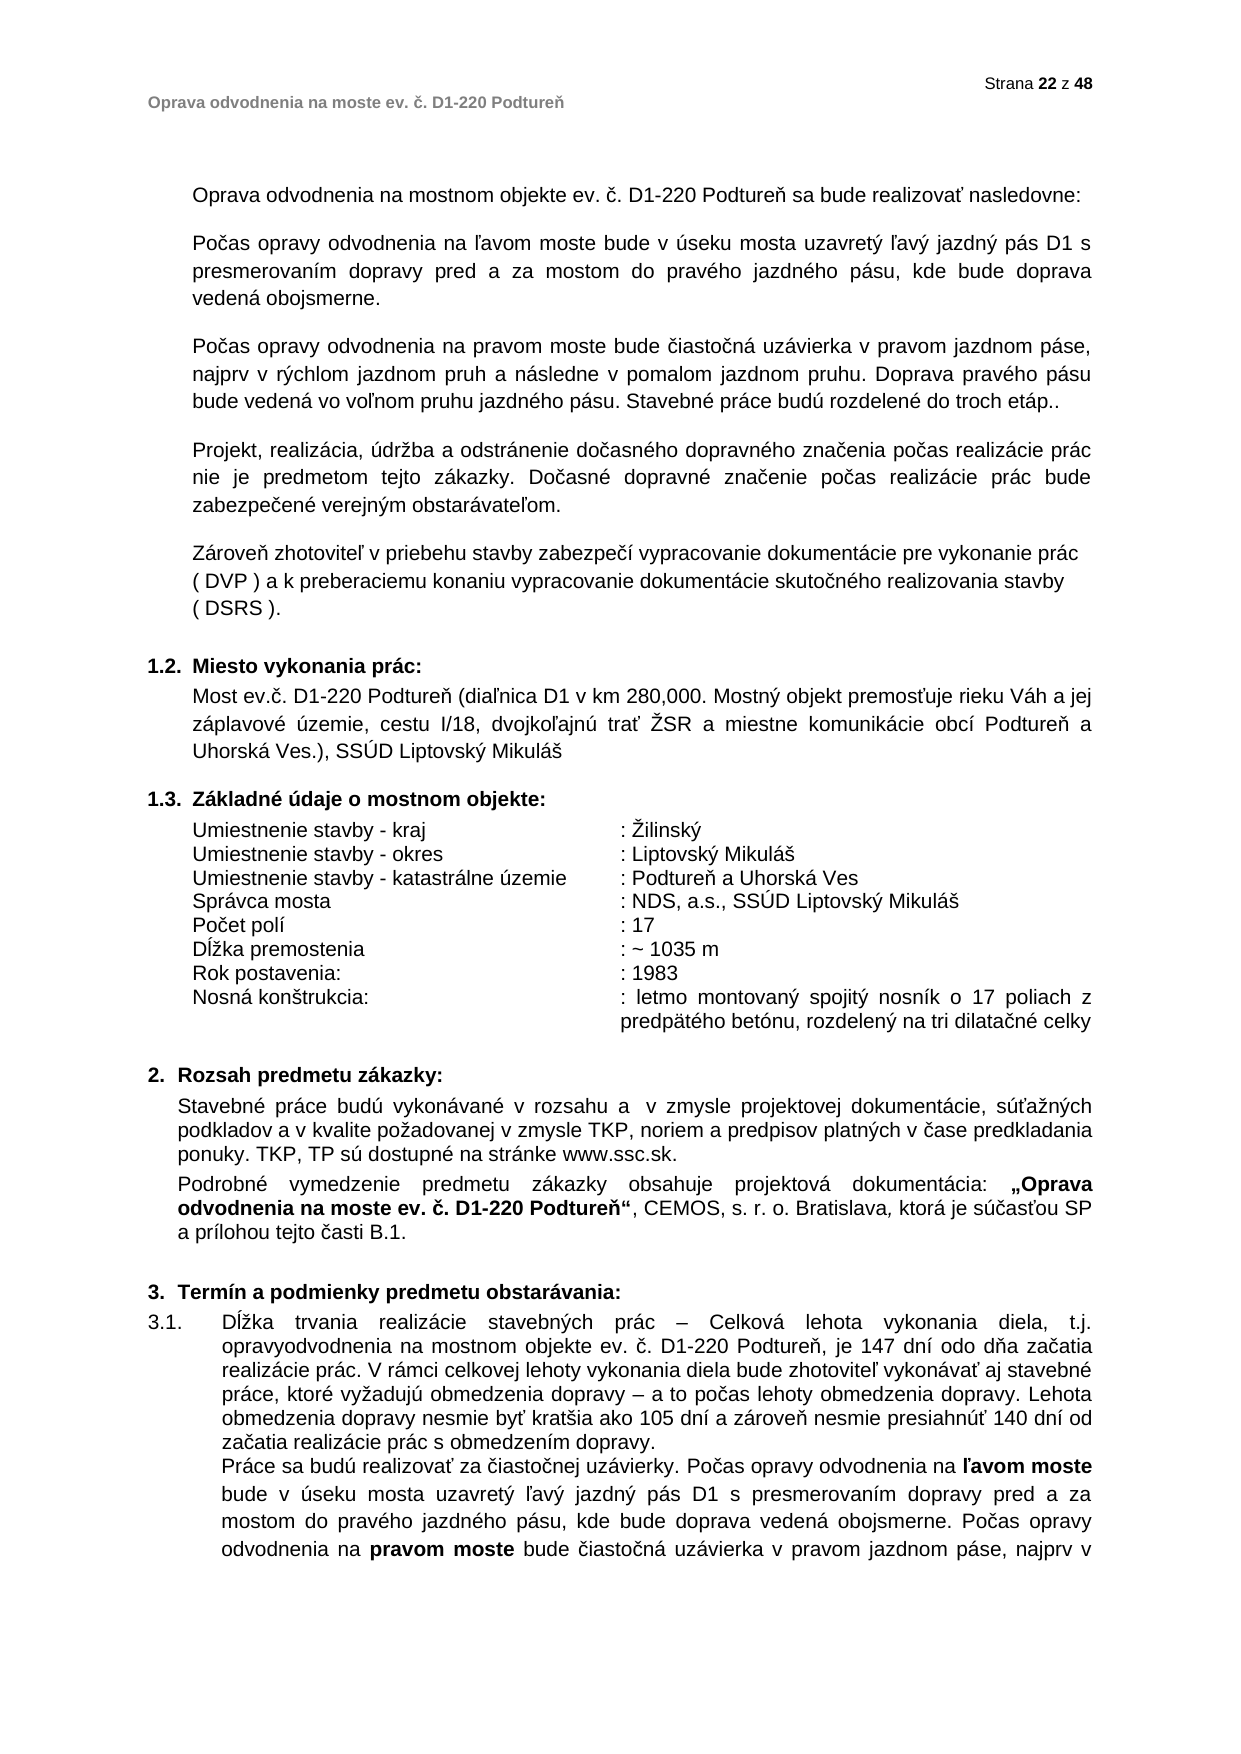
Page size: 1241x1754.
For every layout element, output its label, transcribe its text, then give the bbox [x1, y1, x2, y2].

text Umiestnenie stavby - kraj : Žilinský [148, 817, 1093, 841]
list Miesto vykonania prác: [147, 654, 1093, 678]
text Počet polí : 17 [148, 913, 1093, 937]
text Oprava odvodnenia na mostnom objekte ev. č. D1-220 Podtureň sa bude realizovať nasledovne: [192, 183, 1093, 207]
text Správca mosta : NDS, a.s., SSÚD Liptovský Mikuláš [148, 889, 1093, 913]
list Termín a podmienky predmetu obstarávania: [148, 1280, 1093, 1304]
list Rozsah predmetu zákazky: [148, 1063, 1093, 1087]
text Počas opravy odvodnenia na pravom moste bude čiastočná uzávierka v pravom jazdnom páse, najprv v rýchlom jazdnom pruh a následne v pomalom jazdnom pruhu. Doprava pravého pásu bude vedená vo voľnom pruhu jazdného pásu. Stavebné práce budú rozdelené do troch etáp.. [192, 334, 1093, 413]
list Základné údaje o mostnom objekte: [147, 787, 1093, 811]
text ( DSRS ). [192, 596, 1093, 620]
text Dĺžka premostenia : ~ 1035 m [148, 937, 1093, 961]
text Počas opravy odvodnenia na ľavom moste bude v úseku mosta uzavretý ľavý jazdný pás D1 s presmerovaním dopravy pred a za mostom do pravého jazdného pásu, kde bude doprava vedená obojsmerne. [192, 231, 1093, 310]
text ( DVP ) a k preberaciemu konaniu vypracovanie dokumentácie skutočného realizovania stavby [192, 568, 1093, 592]
text Umiestnenie stavby - katastrálne územie : Podtureň a Uhorská Ves [148, 865, 1093, 889]
text Nosná konštrukcia: : letmo montovaný spojitý nosník o 17 poliach z predpätého betónu, rozdelený na tri dilatačné celky [192, 985, 1093, 1033]
text Stavebné práce budú vykonávané v rozsahu a v zmysle projektovej dokumentácie, súťažných podkladov a v kvalite požadovanej v zmysle TKP, noriem a predpisov platných v čase predkladania ponuky. TKP, TP sú dostupné na stránke www.ssc.sk. [177, 1093, 1093, 1165]
text Podrobné vymedzenie predmetu zákazky obsahuje projektová dokumentácia: „Oprava odvodnenia na moste ev. č. D1-220 Podtureň“, CEMOS, s. r. o. Bratislava, ktorá je súčasťou SP a prílohou tejto časti B.1. [177, 1172, 1093, 1243]
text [221, 1454, 1093, 1560]
text Zároveň zhotoviteľ v priebehu stavby zabezpečí vypracovanie dokumentácie pre vykonanie prác [192, 541, 1093, 565]
text Umiestnenie stavby - okres : Liptovský Mikuláš [148, 841, 1093, 865]
text Rok postavenia: : 1983 [148, 961, 1093, 985]
list Dĺžka trvania realizácie stavebných prác – Celková lehota vykonania diela, t.j. opravyodvodnenia na mostnom objekte ev. č. D1-220 Podtureň, je 147 dní odo dňa začatia realizácie prác. V rámci celkovej lehoty vykonania diela bude zhotoviteľ vykonávať aj stavebné práce, ktoré vyžadujú obmedzenia dopravy – a to počas lehoty obmedzenia dopravy. Lehota obmedzenia dopravy nesmie byť kratšia ako 105 dní a zároveň nesmie presiahnúť 140 dní od začatia realizácie prác s obmedzením dopravy. [148, 1310, 1093, 1454]
text Most ev.č. D1-220 Podtureň (diaľnica D1 v km 280,000. Mostný objekt premosťuje rieku Váh a jej záplavové územie, cestu I/18, dvojkoľajnú trať ŽSR a miestne komunikácie obcí Podtureň a Uhorská Ves.), SSÚD Liptovský Mikuláš [177, 684, 1093, 763]
text Projekt, realizácia, údržba a odstránenie dočasného dopravného značenia počas realizácie prác nie je predmetom tejto zákazky. Dočasné dopravné značenie počas realizácie prác bude zabezpečené verejným obstarávateľom. [192, 438, 1093, 517]
